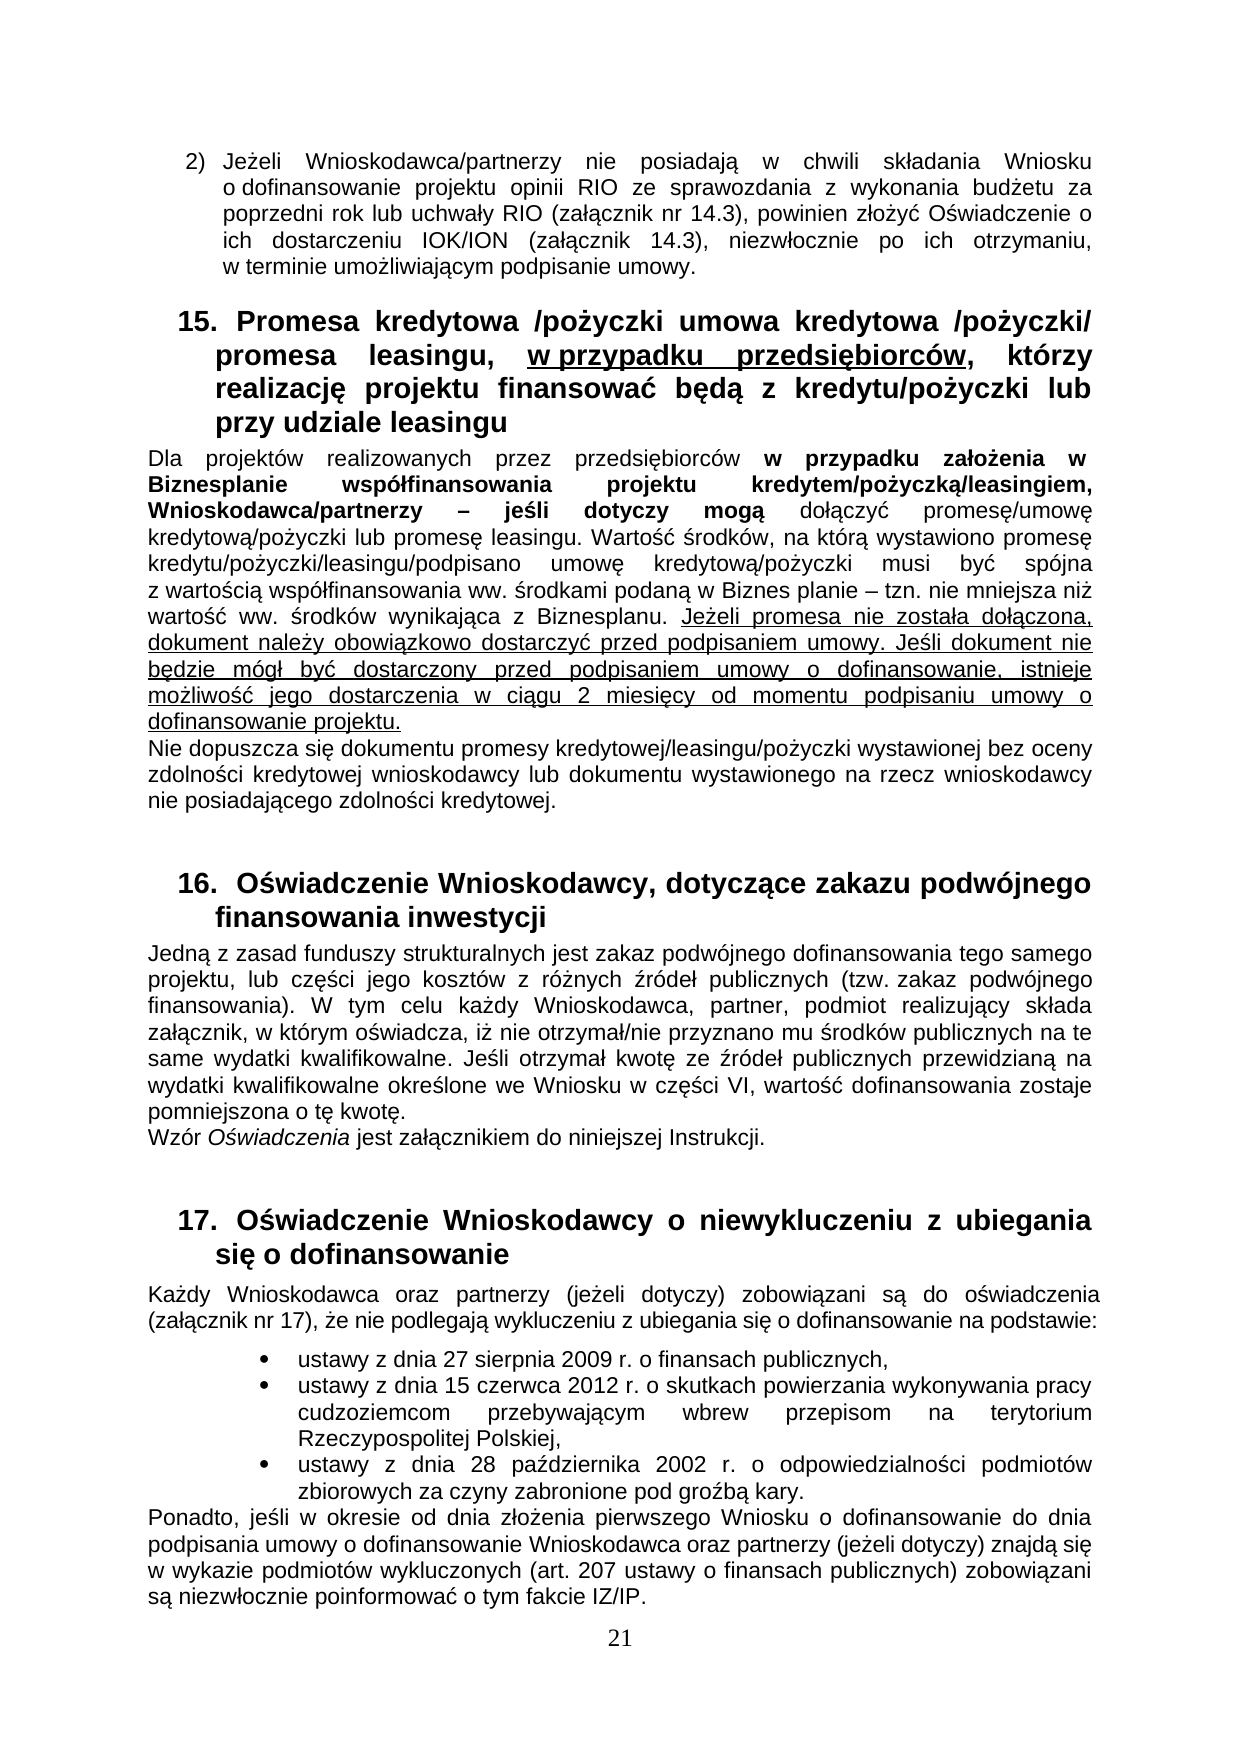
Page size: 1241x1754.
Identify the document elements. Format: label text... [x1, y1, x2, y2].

text Dla projektów realizowanych przez przedsiębiorców w przypadku założenia w Biznesplanie współfinansowania projektu kredytem/pożyczką/leasingiem, Wnioskodawca/partnerzy – jeśli dotyczy mogą dołączyć promesę/umowę kredytową/pożyczki lub promesę leasingu. Wartość środków, na którą wystawiono promesę kredytu/pożyczki/leasingu/podpisano umowę kredytową/pożyczki musi być spójna z wartością współfinansowania ww. środkami podaną w Biznes planie – tzn. nie mniejsza niż wartość ww. środków wynikająca z Biznesplanu. Jeżeli promesa nie została dołączona, dokument należy obowiązkowo dostarczyć przed podpisaniem umowy. Jeśli dokument nie będzie mógł być dostarczony przed podpisaniem umowy o dofinansowanie, istnieje możliwość jego dostarczenia w ciągu 2 miesięcy od momentu podpisaniu umowy o dofinansowanie projektu. [148, 653, 1093, 705]
list ustawy z dnia 27 sierpnia 2009 r. o finansach publicznych, [260, 1346, 1093, 1372]
subtitle Oświadczenie Wnioskodawcy, dotyczące zakazu podwójnego finansowania inwestycji [177, 866, 1093, 933]
list ustawy z dnia 15 czerwca 2012 r. o skutkach powierzania wykonywania pracy cudzoziemcom przebywającym wbrew przepisom na terytorium Rzeczypospolitej Polskiej, [260, 1372, 1093, 1451]
text Wzór Oświadczenia jest załącznikiem do niniejszej Instrukcji. [148, 1124, 1093, 1151]
text Dla projektów realizowanych przez przedsiębiorców w przypadku założenia w Biznesplanie współfinansowania projektu kredytem/pożyczką/leasingiem, Wnioskodawca/partnerzy – jeśli dotyczy mogą dołączyć promesę/umowę kredytową/pożyczki lub promesę leasingu. Wartość środków, na którą wystawiono promesę kredytu/pożyczki/leasingu/podpisano umowę kredytową/pożyczki musi być spójna z wartością współfinansowania ww. środkami podaną w Biznes planie – tzn. nie mniejsza niż wartość ww. środków wynikająca z Biznesplanu. Jeżeli promesa nie została dołączona, dokument należy obowiązkowo dostarczyć przed podpisaniem umowy. Jeśli dokument nie będzie mógł być dostarczony przed podpisaniem umowy o dofinansowanie, istnieje możliwość jego dostarczenia w ciągu 2 miesięcy od momentu podpisaniu umowy o dofinansowanie projektu. [148, 445, 1093, 652]
list Oświadczenie Wnioskodawcy o niewykluczeniu z ubiegania się o dofinansowanie [177, 1203, 1093, 1270]
list Jeżeli Wnioskodawca/partnerzy nie posiadają w chwili składania Wniosku o dofinansowanie projektu opinii RIO ze sprawozdania z wykonania budżetu za poprzedni rok lub uchwały RIO (załącznik nr 14.3), powinien złożyć Oświadczenie o ich dostarczeniu IOK/ION (załącznik 14.3), niezwłocznie po ich otrzymaniu, w terminie umożliwiającym podpisanie umowy. [185, 148, 1093, 279]
text Jedną z zasad funduszy strukturalnych jest zakaz podwójnego dofinansowania tego samego projektu, lub części jego kosztów z różnych źródeł publicznych (tzw. zakaz podwójnego finansowania). W tym celu każdy Wnioskodawca, partner, podmiot realizujący składa załącznik, w którym oświadcza, iż nie otrzymał/nie przyznano mu środków publicznych na te same wydatki kwalifikowalne. Jeśli otrzymał kwotę ze źródeł publicznych przewidzianą na wydatki kwalifikowalne określone we Wniosku w części VI, wartość dofinansowania zostaje pomniejszona o tę kwotę. [148, 940, 1093, 1124]
text Nie dopuszcza się dokumentu promesy kredytowej/leasingu/pożyczki wystawionej bez oceny zdolności kredytowej wnioskodawcy lub dokumentu wystawionego na rzecz wnioskodawcy nie posiadającego zdolności kredytowej. [148, 735, 1093, 814]
list ustawy z dnia 28 października 2002 r. o odpowiedzialności podmiotów zbiorowych za czyny zabronione pod groźbą kary. [260, 1451, 1093, 1504]
text Ponadto, jeśli w okresie od dnia złożenia pierwszego Wniosku o dofinansowanie do dnia podpisania umowy o dofinansowanie Wnioskodawca oraz partnerzy (jeżeli dotyczy) znajdą się w wykazie podmiotów wykluczonych (art. 207 ustawy o finansach publicznych) zobowiązani są niezwłocznie poinformować o tym fakcie IZ/IP. [148, 1504, 1093, 1609]
subtitle Promesa kredytowa /pożyczki umowa kredytowa /pożyczki/ promesa leasingu, w przypadku przedsiębiorców, którzy realizację projektu finansować będą z kredytu/pożyczki lub przy udziale leasingu [177, 304, 1093, 438]
text Każdy Wnioskodawca oraz partnerzy (jeżeli dotyczy) zobowiązani są do oświadczenia (załącznik nr 17), że nie podlegają wykluczeniu z ubiegania się o dofinansowanie na podstawie: [148, 1281, 1100, 1333]
